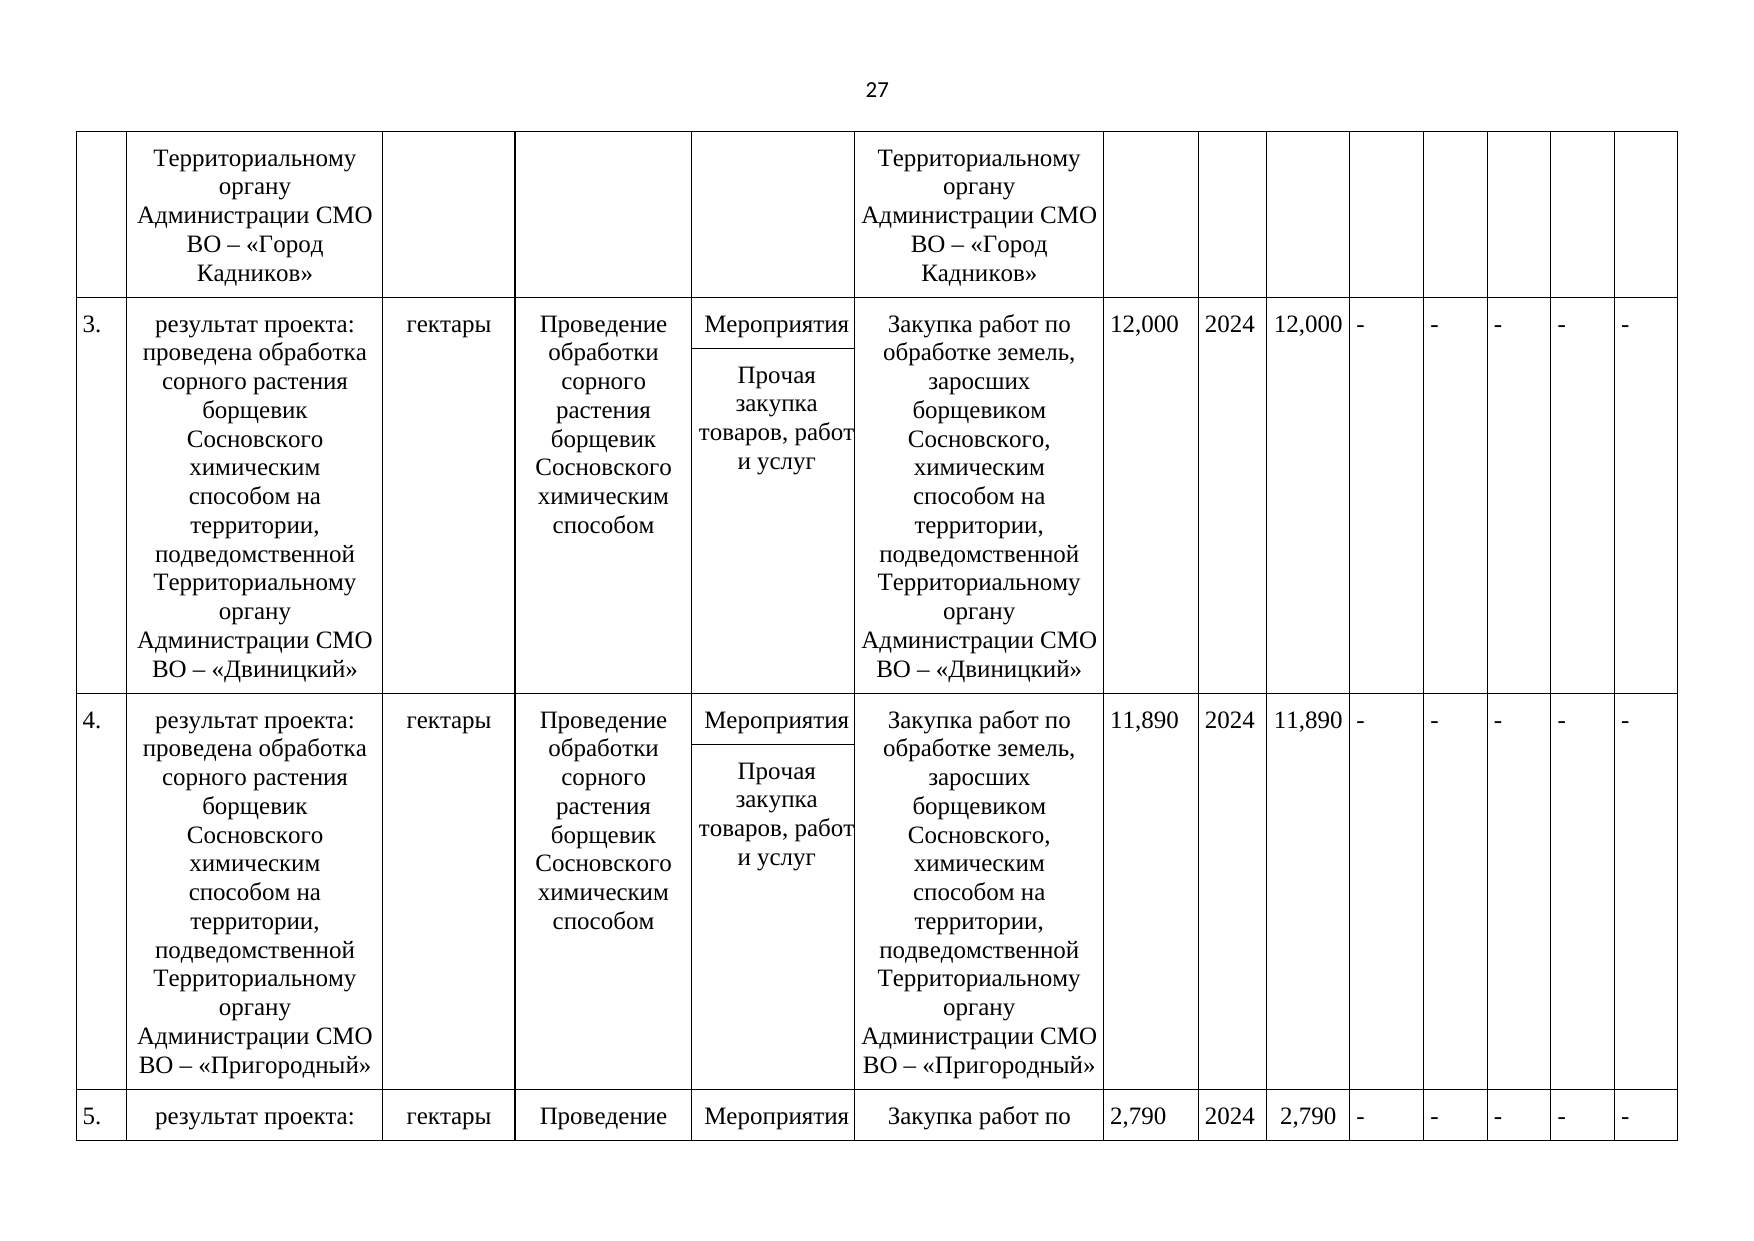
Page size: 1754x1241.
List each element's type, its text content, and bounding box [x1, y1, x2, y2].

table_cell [516, 1090, 691, 1140]
table_cell 11,890 [1104, 694, 1198, 1089]
table_cell - [1615, 298, 1677, 693]
table_cell - [1551, 298, 1614, 693]
table_cell - [1424, 694, 1487, 1089]
table_cell Прочая закупка товаров, работ и услуг [692, 745, 854, 1089]
table_cell результат проекта: проведена обработка сорного растения борщевик Сосновского химическим способом на территории, подведомственной Территориальному органу Администрации СМО ВО – «Двиницкий» [127, 298, 382, 693]
table_cell 2,790 [1267, 1090, 1349, 1140]
table_cell Закупка работ по обработке земель, заросших борщевиком Сосновского, химическим способом на территории, подведомственной Территориальному органу Администрации СМО ВО – «Пригородный» [855, 694, 1103, 1089]
table_cell 2024 [1199, 1090, 1266, 1140]
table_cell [516, 298, 691, 693]
table_cell гектары [383, 1090, 514, 1140]
table_cell гектары [383, 298, 514, 693]
table_cell результат проекта: проведена обработка сорного растения борщевик Сосновского химическим способом на территории, подведомственной Территориальному органу Администрации СМО ВО – «Пригородный» [127, 694, 382, 1089]
table_cell - [1615, 1090, 1677, 1140]
table_cell - [1551, 1090, 1614, 1140]
table_cell 12,000 [1267, 298, 1349, 693]
table_cell 12,000 [1104, 298, 1198, 693]
table_cell Закупка работ по обработке земель, заросших борщевиком Сосновского, химическим способом на территории, подведомственной Территориальному органу Администрации СМО ВО – «Двиницкий» [855, 298, 1103, 693]
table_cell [127, 1090, 382, 1140]
table_cell - [1350, 1090, 1423, 1140]
table_cell 2,790 [1104, 1090, 1198, 1140]
table_cell 3. [77, 298, 126, 693]
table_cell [855, 1090, 1103, 1140]
table_cell 2024 [1199, 694, 1266, 1089]
table_cell - [1488, 694, 1550, 1089]
table_cell 2024 [1199, 298, 1266, 693]
table_cell - [1551, 694, 1614, 1089]
table_cell - [1424, 298, 1487, 693]
table_cell Мероприятия [692, 298, 854, 348]
table_cell 11,890 [1267, 694, 1349, 1089]
table_cell 4. [77, 694, 126, 1089]
table_cell Мероприятия [692, 1090, 854, 1140]
table_cell - [1350, 298, 1423, 693]
table_cell Прочая закупка товаров, работ и услуг [692, 349, 854, 693]
table_cell - [1424, 1090, 1487, 1140]
table_cell Проведение обработки сорного растения борщевик Сосновского химическим способом [516, 694, 691, 1089]
table_cell Мероприятия [692, 694, 854, 744]
table_cell - [1350, 694, 1423, 1089]
table_cell - [1615, 694, 1677, 1089]
table_cell 5. [77, 1090, 126, 1140]
table_cell - [1488, 298, 1550, 693]
table_cell гектары [383, 694, 514, 1089]
table_cell - [1488, 1090, 1550, 1140]
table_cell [692, 132, 854, 297]
